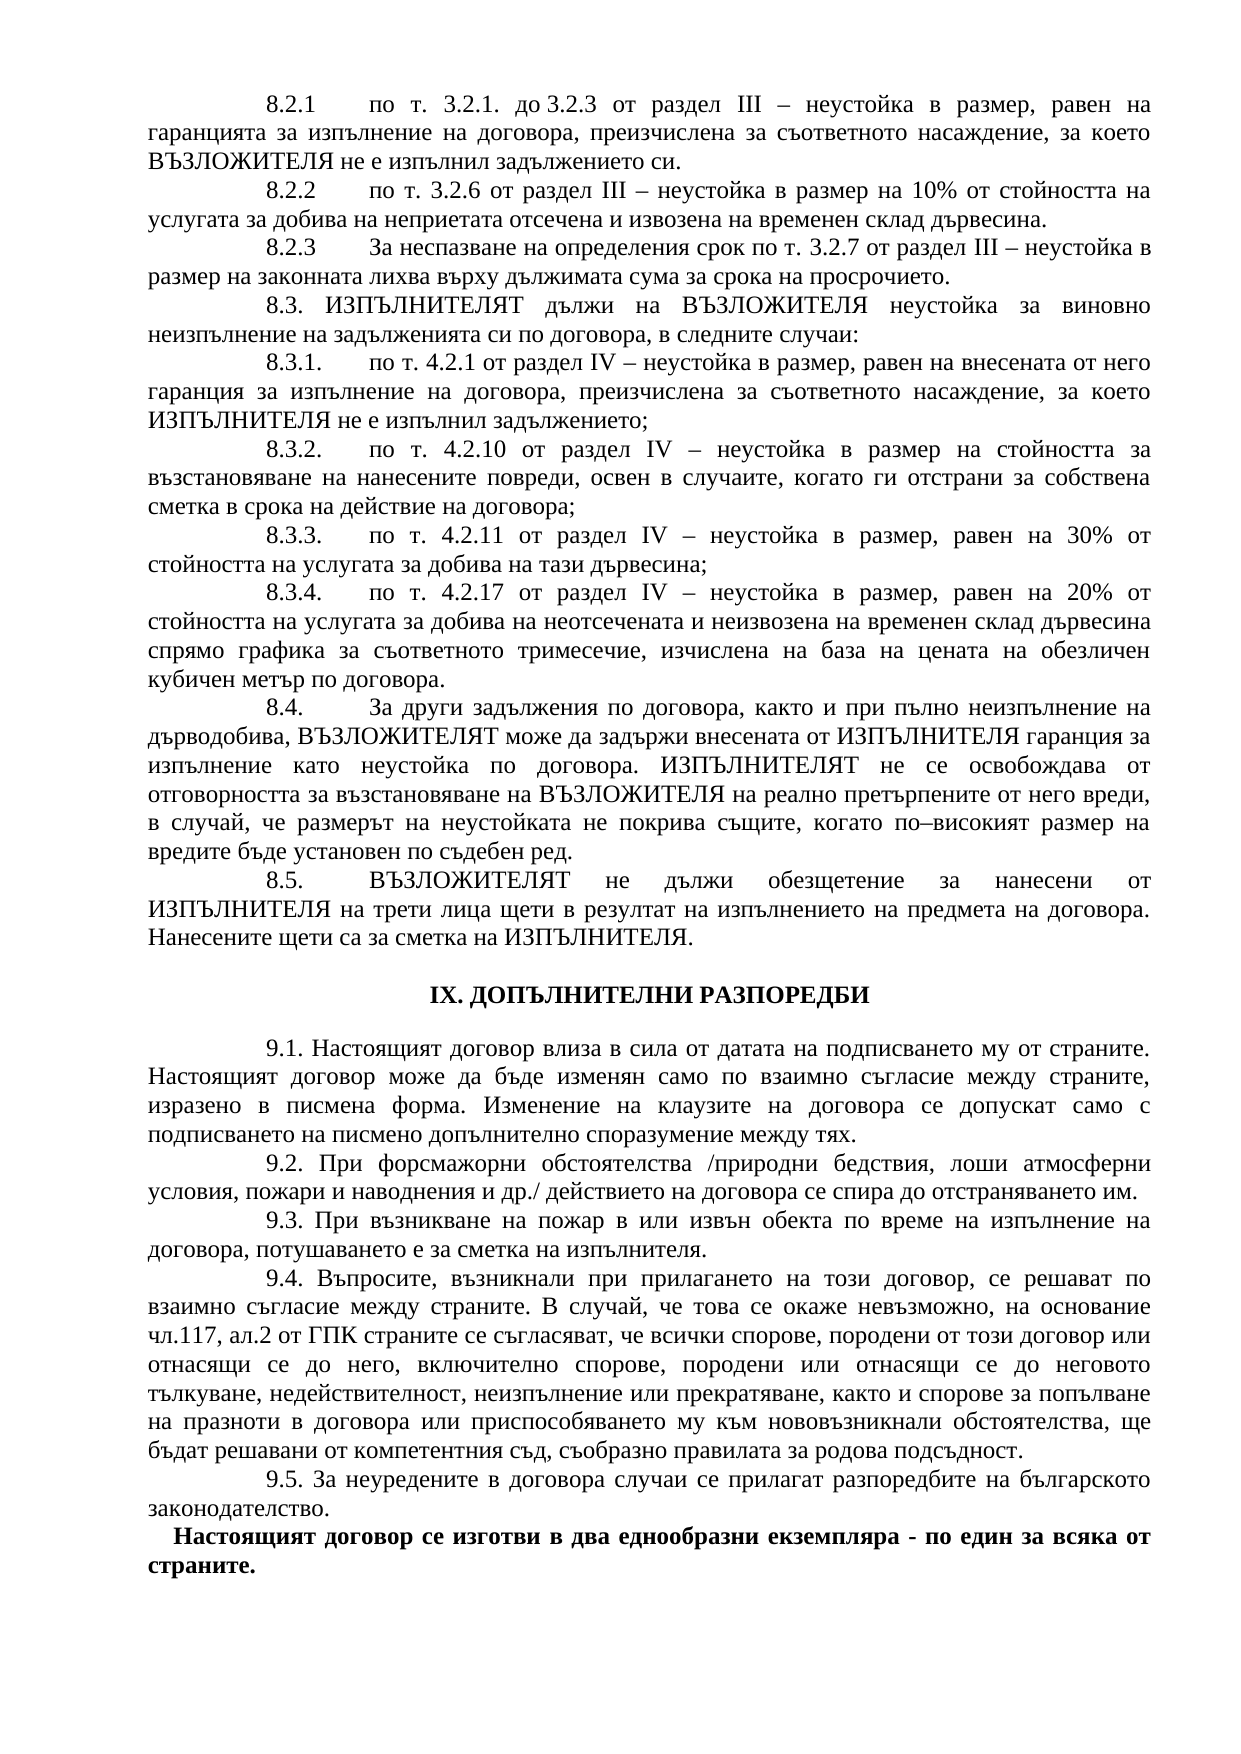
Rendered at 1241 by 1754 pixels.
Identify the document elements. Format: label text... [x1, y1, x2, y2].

text 9.5. За неуредените в договора случаи се прилагат разпоредбите на българското законодателство. [148, 1464, 1152, 1521]
list За неспазване на определения срок по т. 3.2.7 от раздел IІІ – неустойка в размер на законната лихва върху дължимата сума за срока на просрочието. [148, 232, 1152, 290]
text 8.3. ИЗПЪЛНИТЕЛЯТ дължи на ВЪЗЛОЖИТЕЛЯ неустойка за виновно неизпълнение на задълженията си по договора, в следните случаи: [148, 290, 1152, 347]
list по т. 4.2.1 от раздел ІV – неустойка в размер, равен на внесената от него гаранция за изпълнение на договора, преизчислена за съответното насаждение, за което ИЗПЪЛНИТЕЛЯ не е изпълнил задължението; [148, 347, 1152, 434]
text 9.3. При възникване на пожар в или извън обекта по време на изпълнение на договора, потушаването е за сметка на изпълнителя. [148, 1205, 1152, 1263]
list по т. 3.2.1. до 3.2.3 от раздел IІІ – неустойка в размер, равен на гаранцията за изпълнение на договора, преизчислена за съответното насаждение, за което ВЪЗЛОЖИТЕЛЯ не е изпълнил задължението си. [148, 89, 1152, 175]
list по т. 4.2.10 от раздел ІV – неустойка в размер на стойността за възстановяване на нанесените повреди, освен в случаите, когато ги отстрани за собствена сметка в срока на действие на договора; [148, 434, 1152, 520]
list по т. 3.2.6 от раздел IІІ – неустойка в размер на 10% от стойността на услугата за добива на неприетата отсечена и извозена на временен склад дървесина. [148, 175, 1152, 232]
list по т. 4.2.17 от раздел ІV – неустойка в размер, равен на 20% от стойността на услугата за добива на неотсечената и неизвозена на временен склад дървесина спрямо графика за съответното тримесечие, изчислена на база на цената на обезличен кубичен метър по договора. [148, 577, 1152, 692]
list ВЪЗЛОЖИТЕЛЯТ не дължи обезщетение за нанесени от ИЗПЪЛНИТЕЛЯ на трети лица щети в резултат на изпълнението на предмета на договора. Нанесените щети са за сметка на ИЗПЪЛНИТЕЛЯ. [148, 865, 1152, 951]
text 9.4. Въпросите, възникнали при прилагането на този договор, се решават по взаимно съгласие между страните. В случай, че това се окаже невъзможно, на основание чл.117, ал.2 от ГПК страните се съгласяват, че всички спорове, породени от този договор или отнасящи се до него, включително спорове, породени или отнасящи се до неговото тълкуване, недействителност, неизпълнение или прекратяване, както и спорове за попълване на празноти в договора или приспособяването му към нововъзникнали обстоятелства, ще бъдат решавани от компетентния съд, съобразно правилата за родова подсъдност. [148, 1263, 1152, 1464]
text 9.1. Настоящият договор влиза в сила от датата на подписването му от страните. Настоящият договор може да бъде изменян само по взаимно съгласие между страните, изразено в писмена форма. Изменение на клаузите на договора се допускат само с подписването на писмено допълнително споразумение между тях. [148, 1033, 1152, 1148]
text Настоящият договор се изготви в два еднообразни екземпляра - по един за всяка от страните. [148, 1521, 1152, 1579]
list по т. 4.2.11 от раздел ІV – неустойка в размер, равен на 30% от стойността на услугата за добива на тази дървесина; [148, 520, 1152, 577]
text 9.2. При форсмажорни обстоятелства /природни бедствия, лоши атмосферни условия, пожари и наводнения и др./ действието на договора се спира до отстраняването им. [148, 1148, 1152, 1205]
list За други задължения по договора, както и при пълно неизпълнение на дърводобива, ВЪЗЛОЖИТЕЛЯТ може да задържи внесената от ИЗПЪЛНИТЕЛЯ гаранция за изпълнение като неустойка по договора. ИЗПЪЛНИТЕЛЯТ не се освобождава от отговорността за възстановяване на ВЪЗЛОЖИТЕЛЯ на реално претърпените от него вреди, в случай, че размерът на неустойката не покрива същите, когато по–високият размер на вредите бъде установен по съдебен ред. [148, 692, 1152, 865]
subtitle IХ. ДОПЪЛНИТЕЛНИ РАЗПОРЕДБИ [148, 980, 1152, 1009]
